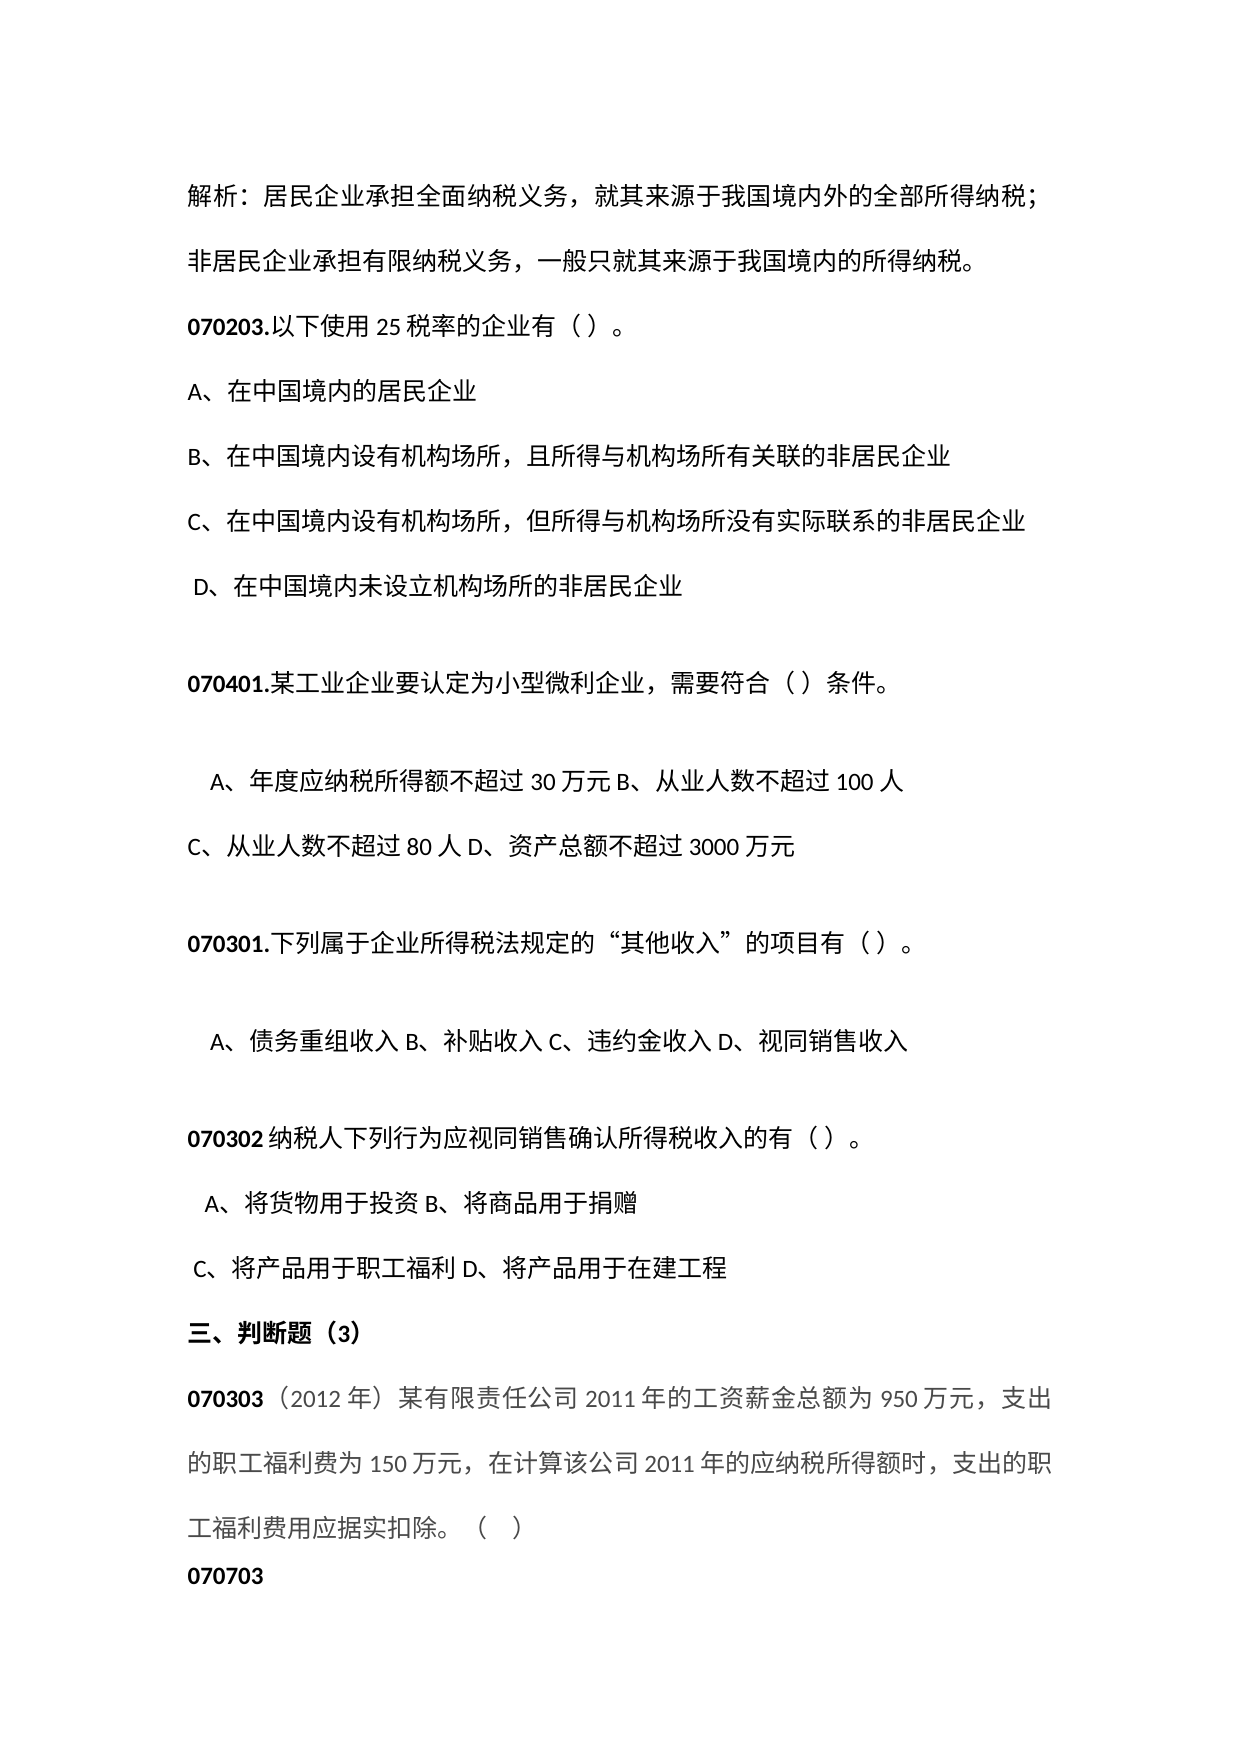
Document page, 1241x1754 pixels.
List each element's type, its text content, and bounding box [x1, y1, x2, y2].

text C、将产品用于职工福利 D、将产品用于在建工程 [187, 1234, 1053, 1299]
text B、在中国境内设有机构场所，且所得与机构场所有关联的非居民企业 [187, 422, 1053, 487]
text 三、判断题（3） [187, 1299, 1053, 1364]
text 070301.下列属于企业所得税法规定的“其他收入”的项目有（ ）。 A、债务重组收入 B、补贴收入C、违约金收入 D、视同销售收入 [187, 909, 1053, 1072]
text 070401.某工业企业要认定为小型微利企业，需要符合（ ）条件。 A、年度应纳税所得额不超过 30 万元B、从业人数不超过 100 人 [187, 649, 1053, 812]
text 070302纳税人下列行为应视同销售确认所得税收入的有（ ）。 A、将货物用于投资 B、将商品用于捐赠 [187, 1072, 1053, 1234]
text 070203.以下使用 25税率的企业有（ ）。 A、在中国境内的居民企业 [187, 292, 1053, 422]
text D、在中国境内未设立机构场所的非居民企业 [187, 552, 1053, 617]
text 070303（2012年）某有限责任公司2011年的工资薪金总额为950万元，支出的职工福利费为150万元，在计算该公司2011年的应纳税所得额时，支出的职工福利费用应据实扣除。（ ） [187, 1364, 1053, 1559]
text C、从业人数不超过 80 人D、资产总额不超过 3000 万元 [187, 812, 1053, 877]
text 解析：居民企业承担全面纳税义务，就其来源于我国境内外的全部所得纳税；非居民企业承担有限纳税义务，一般只就其来源于我国境内的所得纳税。 [187, 162, 1053, 292]
text C、在中国境内设有机构场所，但所得与机构场所没有实际联系的非居民企业 [187, 487, 1053, 552]
text 070703 [187, 1559, 1053, 1592]
